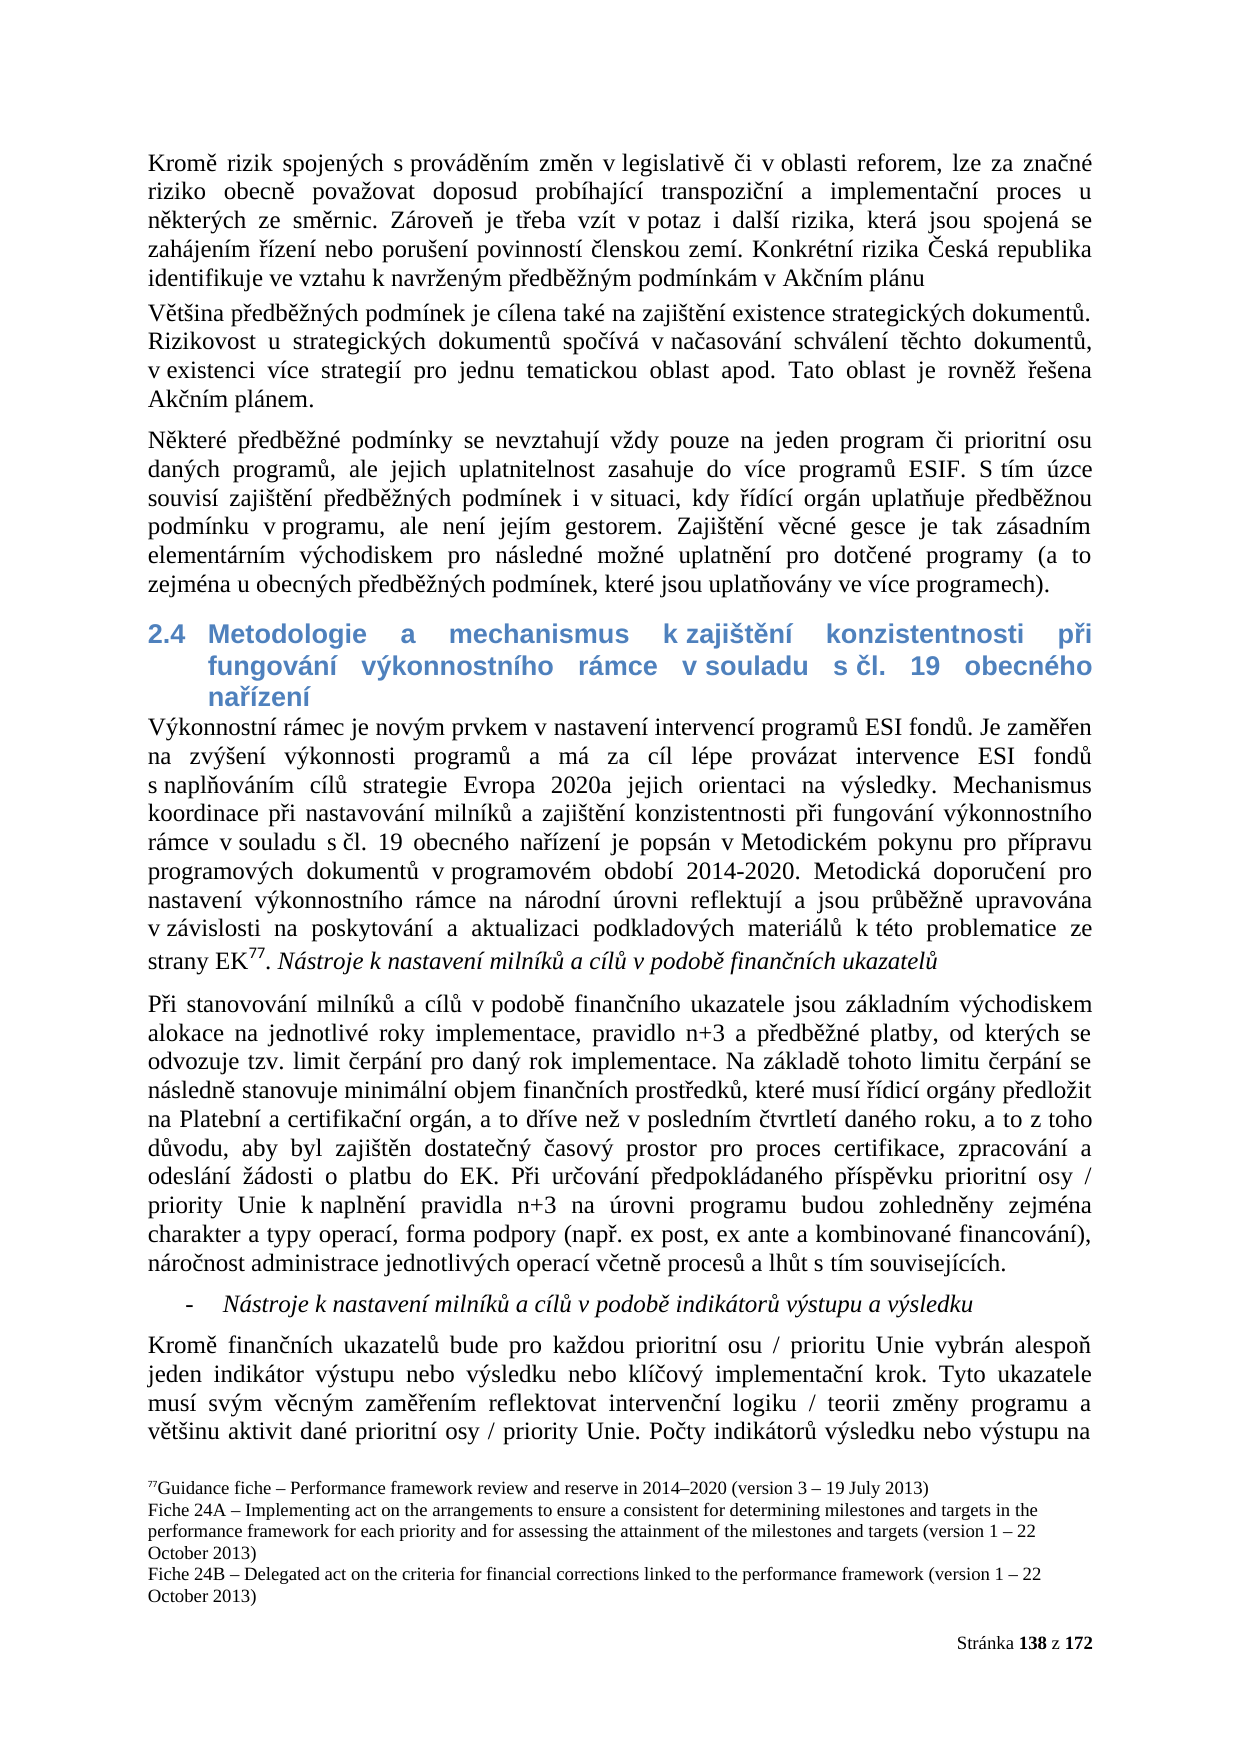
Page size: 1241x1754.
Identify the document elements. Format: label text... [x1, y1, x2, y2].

text Výkonnostní rámec je novým prvkem v nastavení intervencí programů ESI fondů. Je zaměřen na zvýšení výkonnosti programů a má za cíl lépe provázat intervence ESI fondů s naplňováním cílů strategie Evropa 2020a jejich orientaci na výsledky. Mechanismus koordinace při nastavování milníků a zajištění konzistentnosti při fungování výkonnostního rámce v souladu s čl. 19 obecného nařízení je popsán v Metodickém pokynu pro přípravu programových dokumentů v programovém období 2014-2020. Metodická doporučení pro nastavení výkonnostního rámce na národní úrovni reflektují a jsou průběžně upravována v závislosti na poskytování a aktualizaci podkladových materiálů k této problematice ze strany EK. Nástroje k nastavení milníků a cílů v podobě finančních ukazatelů [148, 712, 1092, 976]
subtitle Metodologie a mechanismus k zajištění konzistentnosti při fungování výkonnostního rámce v souladu s čl. 19 obecného nařízení [148, 618, 1092, 712]
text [148, 1330, 1092, 1445]
text Některé předběžné podmínky se nevztahují vždy pouze na jeden program či prioritní osu daných programů, ale jejich uplatnitelnost zasahuje do více programů ESIF. S tím úzce souvisí zajištění předběžných podmínek i v situaci, kdy řídící orgán uplatňuje předběžnou podmínku v programu, ale není jejím gestorem. Zajištění věcné gesce je tak zásadním elementárním východiskem pro následné možné uplatnění pro dotčené programy (a to zejména u obecných předběžných podmínek, které jsou uplatňovány ve více programech). [148, 425, 1092, 598]
text Při stanovování milníků a cílů v podobě finančního ukazatele jsou základním východiskem alokace na jednotlivé roky implementace, pravidlo n+3 a předběžné platby, od kterých se odvozuje tzv. limit čerpání pro daný rok implementace. Na základě tohoto limitu čerpání se následně stanovuje minimální objem finančních prostředků, které musí řídicí orgány předložit na Platební a certifikační orgán, a to dříve než v posledním čtvrtletí daného roku, a to z toho důvodu, aby byl zajištěn dostatečný časový prostor pro proces certifikace, zpracování a odeslání žádosti o platbu do EK. Při určování předpokládaného příspěvku prioritní osy / priority Unie k naplnění pravidla n+3 na úrovni programu budou zohledněny zejména charakter a typy operací, forma podpory (např. ex post, ex ante a kombinované financování), náročnost administrace jednotlivých operací včetně procesů a lhůt s tím souvisejících. [148, 989, 1092, 1276]
text Většina předběžných podmínek je cílena také na zajištění existence strategických dokumentů. Rizikovost u strategických dokumentů spočívá v načasování schválení těchto dokumentů, v existenci více strategií pro jednu tematickou oblast apod. Tato oblast je rovněž řešena Akčním plánem. [148, 298, 1092, 413]
text Kromě rizik spojených s prováděním změn v legislativě či v oblasti reforem, lze za značné riziko obecně považovat doposud probíhající transpoziční a implementační proces u některých ze směrnic. Zároveň je třeba vzít v potaz i další rizika, která jsou spojená se zahájením řízení nebo porušení povinností členskou zemí. Konkrétní rizika Česká republika identifikuje ve vztahu k navrženým předběžným podmínkám v Akčním plánu [148, 148, 1092, 291]
list Nástroje k nastavení milníků a cílů v podobě indikátorů výstupu a výsledku [185, 1289, 1092, 1318]
